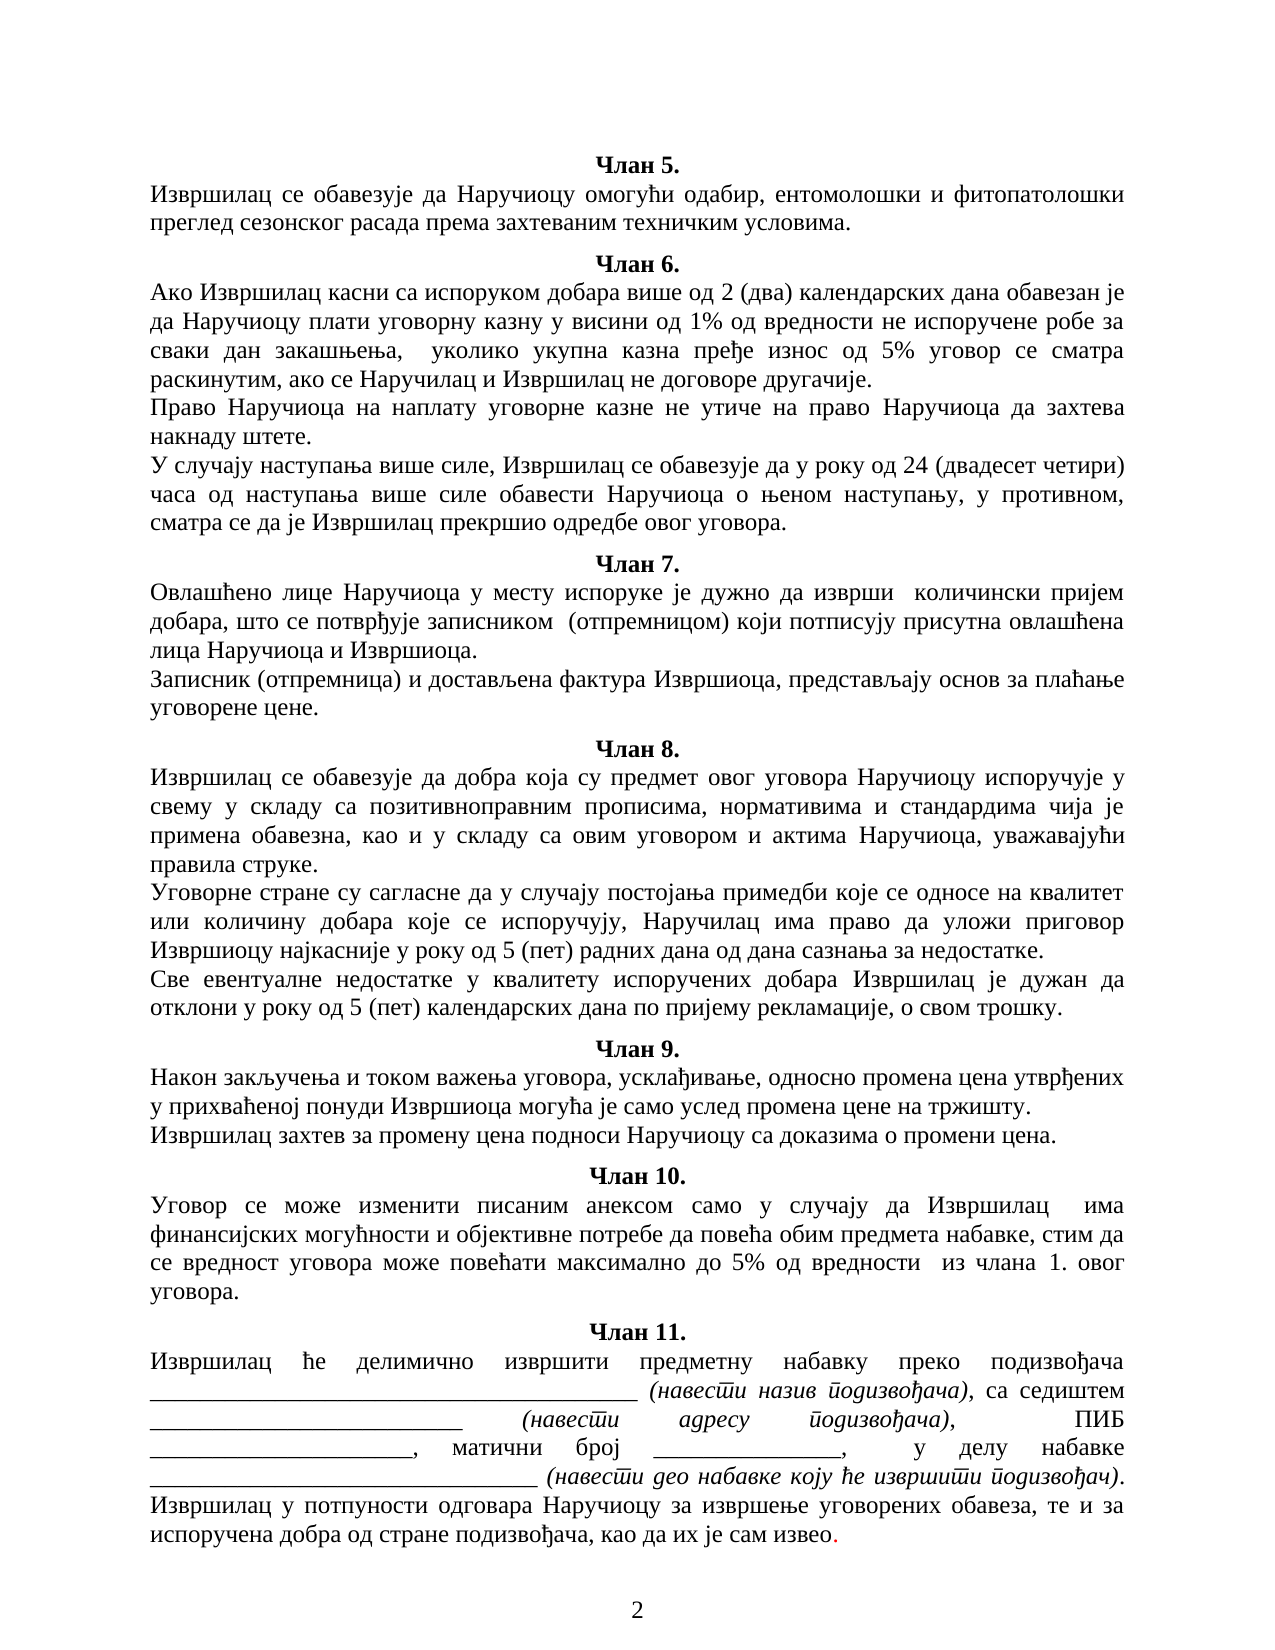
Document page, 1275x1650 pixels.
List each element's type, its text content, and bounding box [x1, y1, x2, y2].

text Извршилац се обавезује да добра која су предмет овог уговора Наручиоцу испоручује у свему у складу са позитивноправним прописима, нормативима и стандардима чија је примена обавезна, као и у складу са овим уговором и актима Наручиоца, уважавајући правила струке. [150, 762, 1125, 877]
text Члан 6. [150, 249, 1125, 277]
text Уговорне стране су сагласне да у случају постојања примедби које се односе на квалитет или количину добара које се испоручују, Наручилац има право да уложи приговор Извршиоцу најкасније у року од 5 (пет) радних дана од дана сазнања за недостатке. [150, 877, 1125, 964]
text Ако Извршилац касни са испоруком добара више од 2 (два) календарских дана обавезан је да Наручиоцу плати уговорну казну у висини од 1% од вредности не испоручене робе за сваки дан закашњења, уколико укупна казна пређе износ од 5% уговор се сматра раскинутим, ако се Наручилац и Извршилац не договоре другачије. [150, 277, 1125, 392]
text Све евентуалне недостатке у квалитету испоручених добара Извршилац је дужан да отклони у року од 5 (пет) календарских дана по пријему рекламације, о свом трошку. [150, 964, 1125, 1021]
text Уговор се може изменити писаним анексом само у случају да Извршилац има финансијских могућности и објективне потребе да повећа обим предмета набавке, стим да се вредност уговора може повећати максимално до 5% од вредности из члана 1. овог уговора. [150, 1190, 1125, 1305]
text Право Наручиоца на наплату уговорне казне не утиче на право Наручиоца да захтева накнаду штете. [150, 392, 1125, 450]
text Након закључења и током важења уговора, усклађивање, односно промена цена утврђених у прихваћеној понуди Извршиоца могућа је само услед промена цене на тржишту. [150, 1062, 1125, 1120]
text Извршилац захтев за промену цена подноси Наручиоцу са доказима о промени цена. [150, 1120, 1125, 1149]
text Члан 11. [150, 1317, 1125, 1346]
text Члан 9. [150, 1034, 1125, 1062]
text Члан 7. [150, 549, 1125, 577]
text Члан 5. [150, 150, 1125, 179]
text Записник (отпремница) и достављена фактура Извршиоца, представљају основ за плаћање уговорене цене. [150, 664, 1125, 721]
text Извршилац се обавезује да Наручиоцу омогући одабир, ентомолошки и фитопатолошки преглед сезонског расада према захтеваним техничким условима. [150, 179, 1125, 236]
text Овлашћено лице Наручиоца у месту испоруке је дужно да изврши количински пријем добара, што се потврђује записником (отпремницом) који потписују присутна овлашћена лица Наручиоца и Извршиоца. [150, 577, 1125, 664]
text Члан 8. [150, 734, 1125, 762]
text У случају наступања више силе, Извршилац се обавезује да у року од 24 (двадесет четири) часа од наступања више силе обавести Наручиоца о њеном наступању, у противном, сматра се да је Извршилац прекршио одредбе овог уговора. [150, 450, 1125, 536]
text Члан 10. [150, 1161, 1125, 1190]
text Извршилац ће делимично извршити предметну набавку преко подизвођача _______________________________________ (навести назив подизвођача), са седиштем _________________________ (навести адресу подизвођача), ПИБ _____________________, матични број _______________, у делу набавке _______________________________ (навести део набавке коју ће извршити подизвођач). Извршилац у потпуности одговара Наручиоцу за извршење уговорених обавеза, те и за испоручена добра од стране подизвођача, као да их је сам извео. [150, 1346, 1125, 1547]
